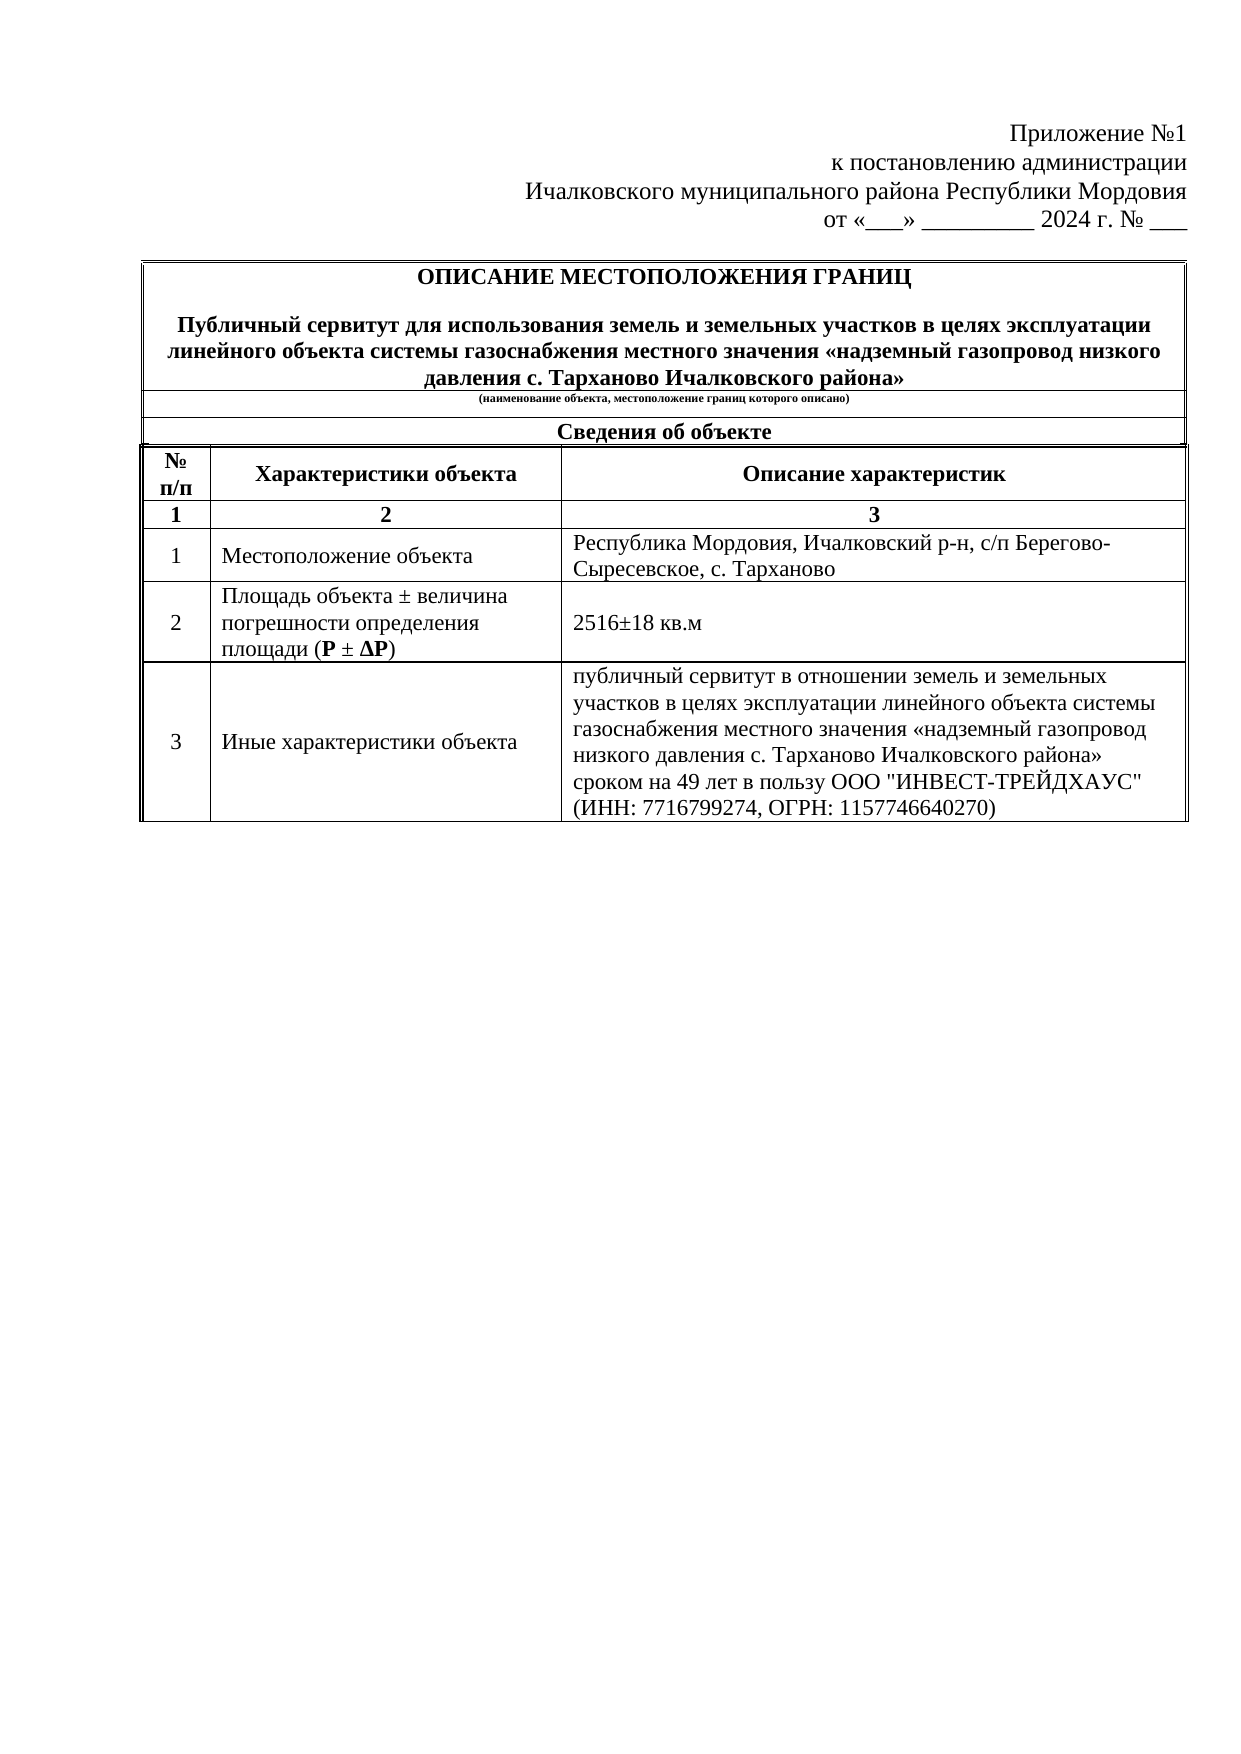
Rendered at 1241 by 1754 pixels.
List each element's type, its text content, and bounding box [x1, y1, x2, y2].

table_cell № п/п [144, 448, 210, 500]
table_cell Характеристики объекта [211, 448, 561, 500]
table_cell 2516±18 кв.м [562, 582, 1185, 661]
table_cell Публичный сервитут для использования земель и земельных участков в целях эксплуатации линейного объекта системы газоснабжения местного значения «надземный газопровод низкого давления с. Тарханово Ичалковского района» [144, 311, 1184, 390]
table_cell 3 [562, 501, 1185, 527]
table_cell (наименование объекта, местоположение границ которого описано) [144, 391, 1184, 416]
text Приложение №1 к постановлению администрации Ичалковского муниципального района Республики Мордовия от «___» _________ 2024 г. № ___ [142, 118, 1187, 233]
table_header ОПИСАНИЕ МЕСТОПОЛОЖЕНИЯ ГРАНИЦ [143, 261, 1186, 311]
table_cell 1 [144, 501, 210, 527]
table_cell 2 [144, 582, 210, 661]
table_cell 1 [144, 529, 210, 581]
table_cell Иные характеристики объекта [211, 663, 561, 821]
table_cell Описание характеристик [562, 448, 1185, 500]
table_cell Республика Мордовия, Ичалковский р-н, с/п Берегово-Сыресевское, с. Тарханово [562, 529, 1185, 581]
table_cell 3 [144, 663, 210, 821]
table_cell Площадь объекта ± величина погрешности определения площади (Р ± ΔР) [211, 582, 561, 661]
table_cell 2 [211, 501, 561, 527]
table_cell Сведения об объекте [144, 418, 1184, 444]
table_cell публичный сервитут в отношении земель и земельных участков в целях эксплуатации линейного объекта системы газоснабжения местного значения «надземный газопровод низкого давления с. Тарханово Ичалковского района» сроком на 49 лет в пользу ООО "ИНВЕСТ-ТРЕЙДХАУС" (ИНН: 7716799274, ОГРН: 1157746640270) [562, 663, 1185, 821]
table_cell Местоположение объекта [211, 529, 561, 581]
